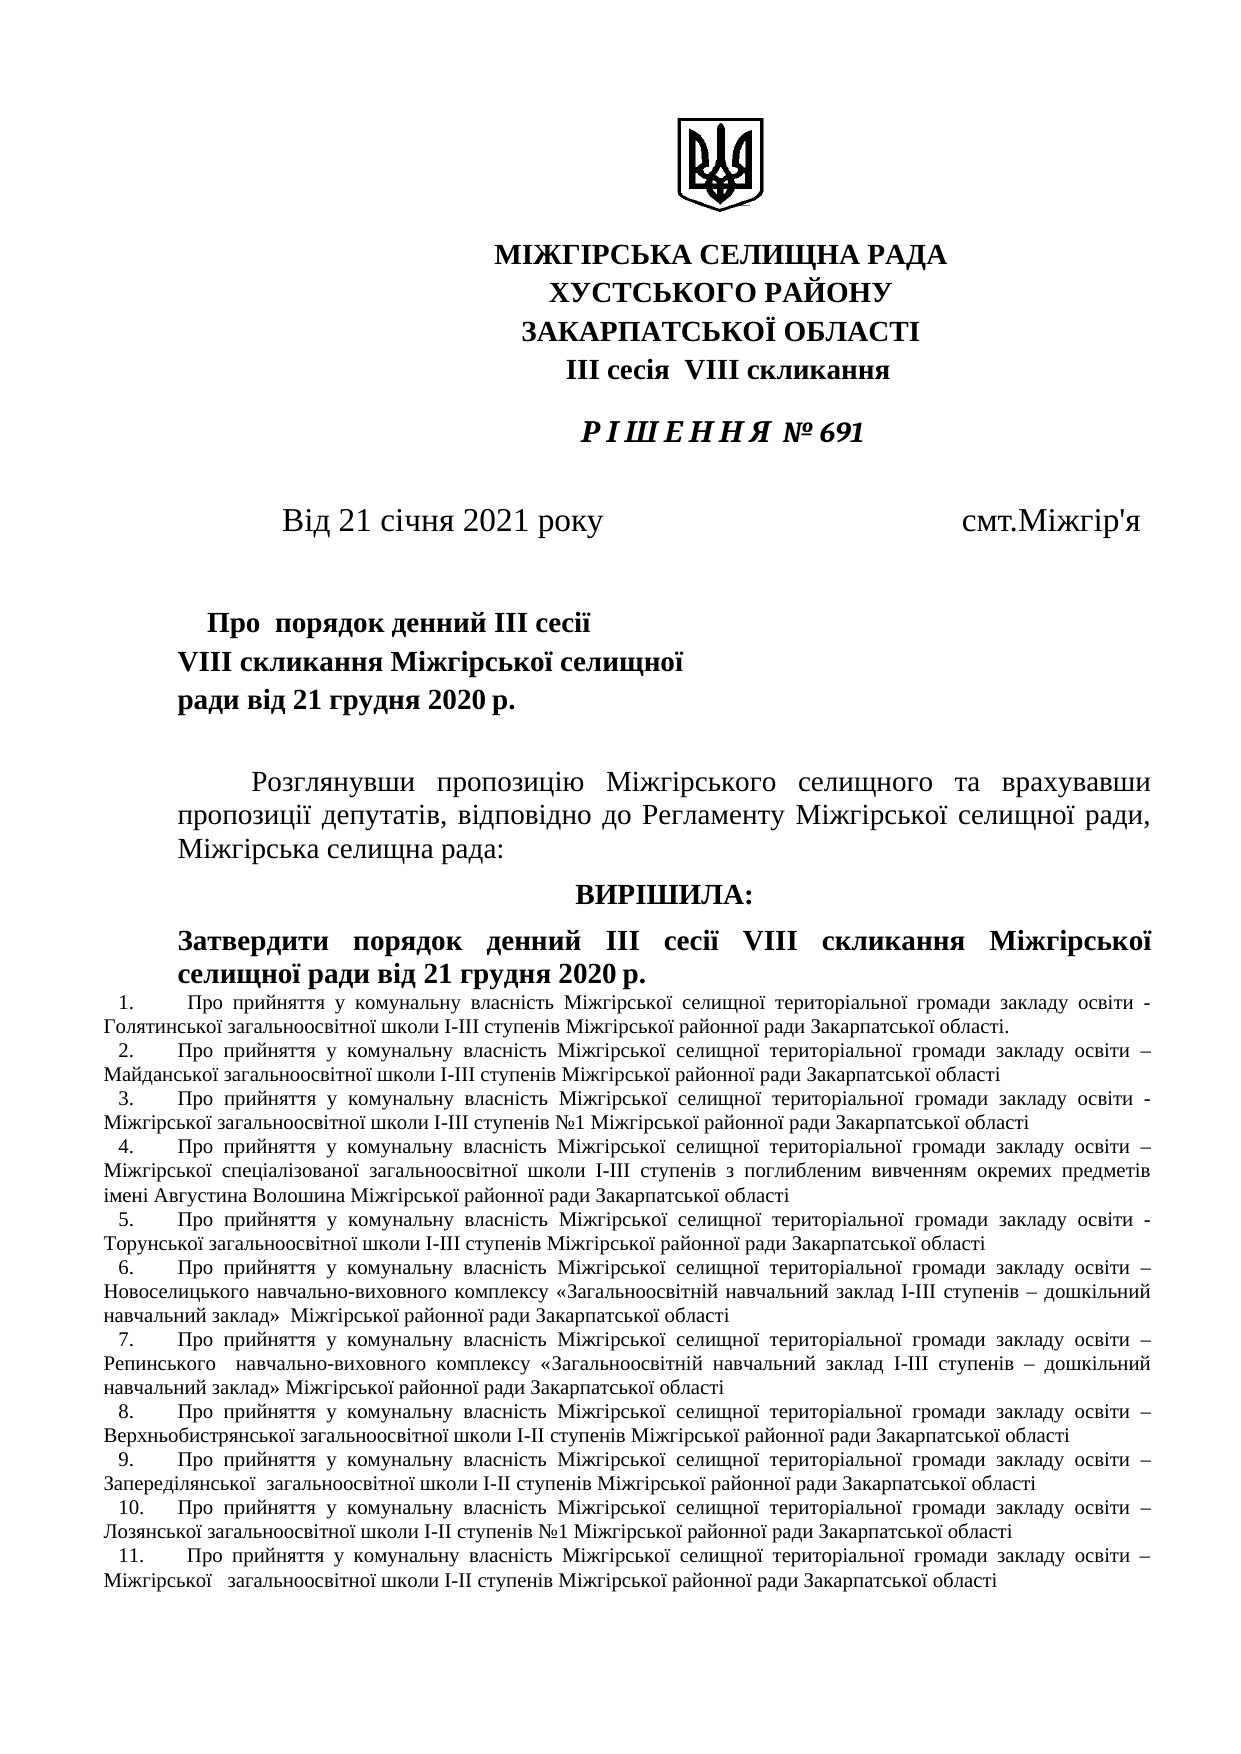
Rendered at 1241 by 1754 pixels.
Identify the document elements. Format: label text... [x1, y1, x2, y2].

subtitle Р І Ш Е Н Н Я № 691 [177, 416, 1152, 449]
list Про прийняття у комунальну власність Міжгірської селищної територіальної громади закладу освіти – Верхньобистрянської загальноосвітної школи І-ІІ ступенів Міжгірської районної ради Закарпатської області [103, 1399, 1152, 1447]
subtitle Від 21 січня 2021 року смт.Міжгір'я [177, 500, 1152, 539]
list Про прийняття у комунальну власність Міжгірської селищної територіальної громади закладу освіти - Міжгірської загальноосвітної школи І-ІІІ ступенів №1 Міжгірської районної ради Закарпатської області [103, 1086, 1152, 1134]
list Про прийняття у комунальну власність Міжгірської селищної територіальної громади закладу освіти – Лозянської загальноосвітної школи І-ІІ ступенів №1 Міжгірської районної ради Закарпатської області [103, 1495, 1152, 1543]
list Про прийняття у комунальну власність Міжгірської селищної територіальної громади закладу освіти – Новоселицького навчально-виховного комплексу «Загальноосвітній навчальний заклад І-ІІІ ступенів – дошкільний навчальний заклад» Міжгірської районної ради Закарпатської області [103, 1255, 1152, 1327]
text ХУСТСЬКОГО РАЙОНУ [177, 275, 1152, 309]
text ІІІ сесія VІІІ скликання [177, 352, 1152, 386]
text ВИРІШИЛА: [177, 877, 1152, 910]
text Затвердити порядок денний ІІІ сесії VІІІ скликання Міжгірської селищної ради від 21 грудня 2020 р. [177, 923, 1152, 990]
text VІІІ скликання Міжгірської селищної [177, 644, 738, 677]
text Про порядок денний ІІІ сесії [177, 605, 738, 639]
list Про прийняття у комунальну власність Міжгірської селищної територіальної громади закладу освіти – Запереділянської загальноосвітної школи І-ІІ ступенів Міжгірської районної ради Закарпатської області [103, 1447, 1152, 1495]
list Про прийняття у комунальну власність Міжгірської селищної територіальної громади закладу освіти – Репинського навчально-виховного комплексу «Загальноосвітній навчальний заклад І-ІІІ ступенів – дошкільний навчальний заклад» Міжгірської районної ради Закарпатської області [103, 1327, 1152, 1399]
text Розглянувши пропозицію Міжгірського селищного та врахувавши пропозиції депутатів, відповідно до Регламенту Міжгірської селищної ради, Міжгірська селищна рада: [177, 764, 1152, 864]
list Про прийняття у комунальну власність Міжгірської селищної територіальної громади закладу освіти – Міжгірської спеціалізованої загальноосвітної школи І-ІІІ ступенів з поглибленим вивченням окремих предметів імені Августина Волошина Міжгірської районної ради Закарпатської області [103, 1134, 1152, 1207]
list Про прийняття у комунальну власність Міжгірської селищної територіальної громади закладу освіти - Голятинської загальноосвітної школи І-ІІІ ступенів Міжгірської районної ради Закарпатської області. [103, 990, 1152, 1038]
text ради від 21 грудня 2020 р. [177, 682, 738, 716]
text МІЖГІРСЬКА СЕЛИЩНА РАДА [177, 237, 1152, 270]
list Про прийняття у комунальну власність Міжгірської селищної територіальної громади закладу освіти - Торунської загальноосвітної школи І-ІІІ ступенів Міжгірської районної ради Закарпатської області [103, 1207, 1152, 1255]
list Про прийняття у комунальну власність Міжгірської селищної територіальної громади закладу освіти – Майданської загальноосвітної школи І-ІІІ ступенів Міжгірської районної ради Закарпатської області [103, 1038, 1152, 1086]
picture [677, 118, 764, 212]
list Про прийняття у комунальну власність Міжгірської селищної територіальної громади закладу освіти – Міжгірської загальноосвітної школи І-ІІ ступенів Міжгірської районної ради Закарпатської області [103, 1543, 1152, 1592]
text ЗАКАРПАТСЬКОЇ ОБЛАСТІ [177, 314, 1152, 347]
